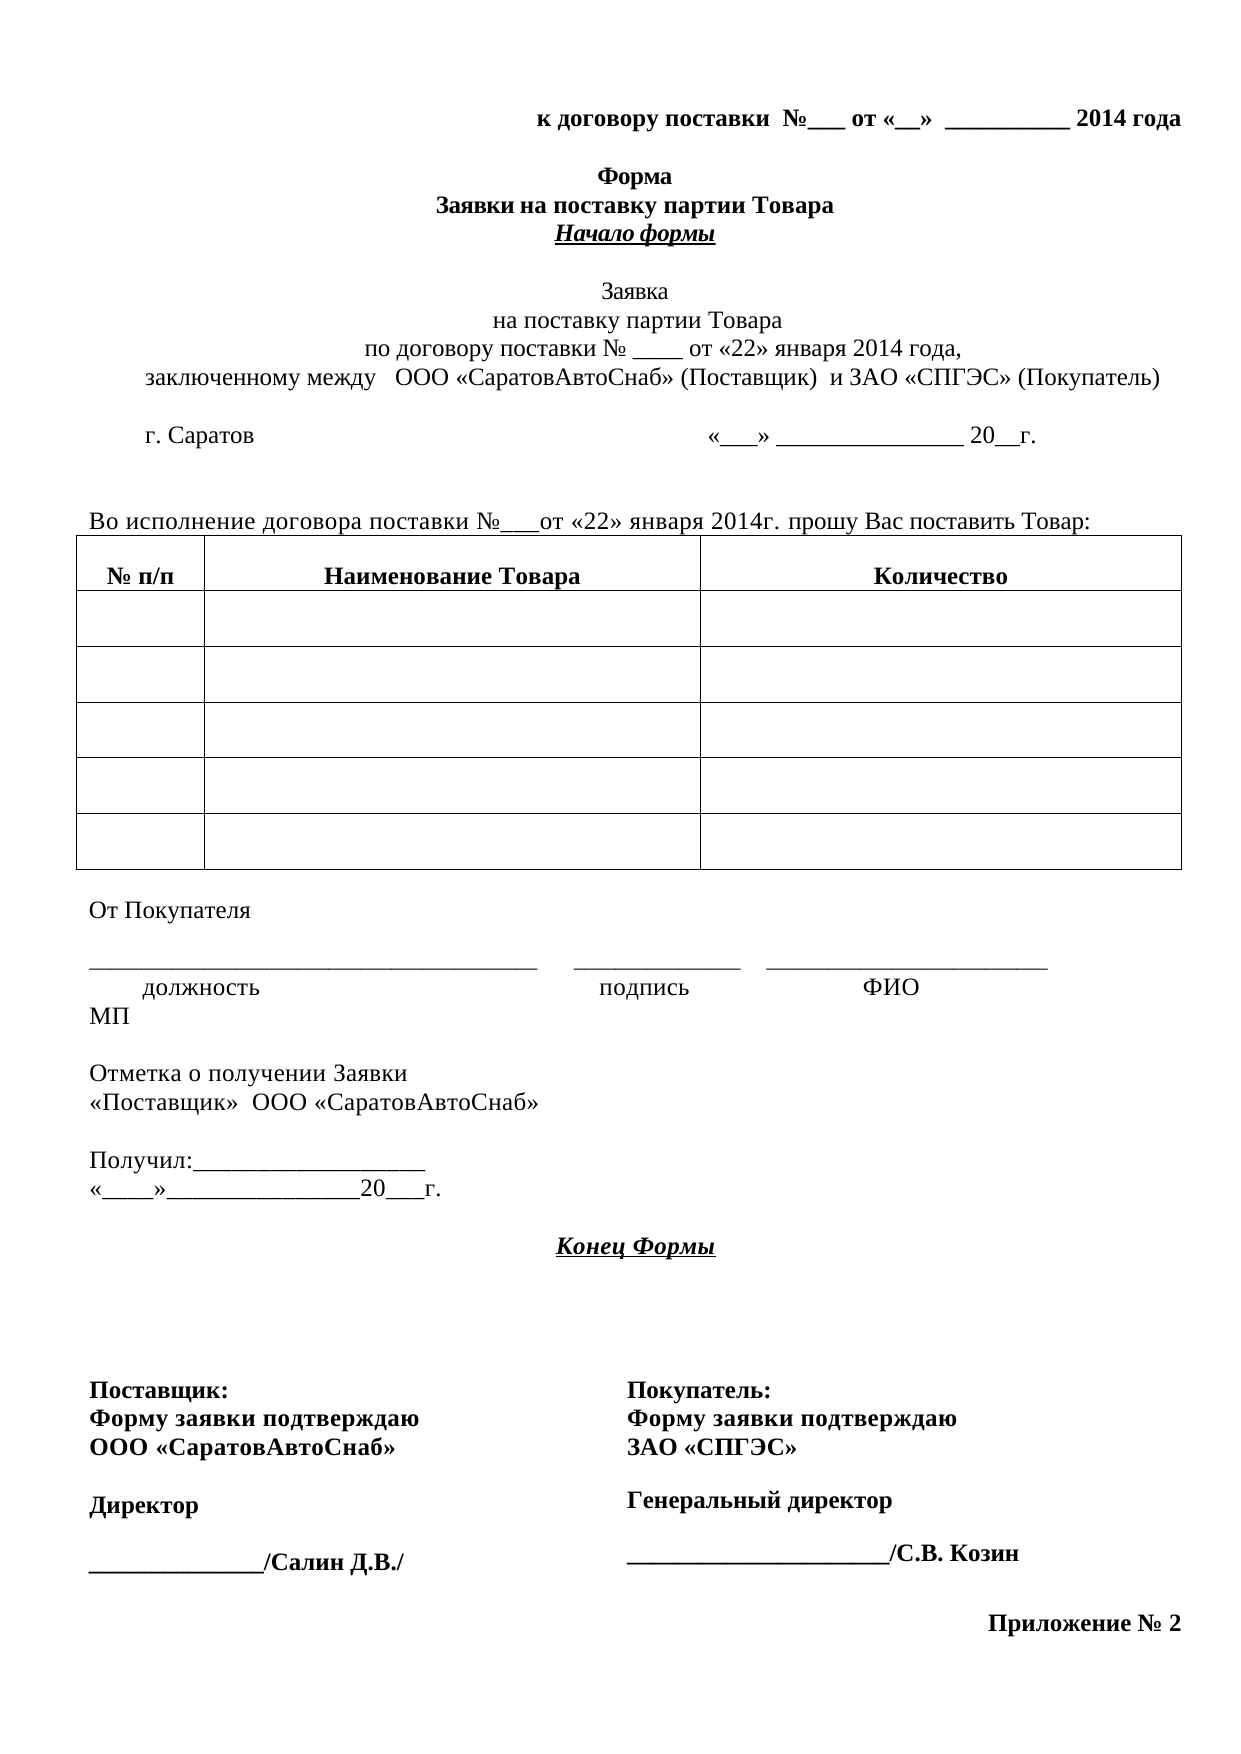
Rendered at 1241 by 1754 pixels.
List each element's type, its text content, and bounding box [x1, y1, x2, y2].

text От Покупателя [89, 896, 1181, 924]
text Во исполнение договора поставки №___от «22» января 2014г. прошу Вас поставить Товар: [89, 506, 1181, 535]
text Начало формы [89, 218, 1181, 247]
table_cell [77, 758, 204, 813]
table_header Покупатель: Форму заявки подтверждаю ЗАО «СПГЭС» Генеральный директор _____________________/С.В. Козин [615, 1375, 1111, 1608]
text по договору поставки № ____ от «22» января 2014 года, [89, 333, 1181, 362]
text Заявки на поставку партии Товара [89, 190, 1181, 218]
text Форма [89, 161, 1181, 190]
table_cell [205, 591, 700, 646]
table_header № п/п [77, 536, 204, 590]
table_cell [701, 758, 1181, 813]
table_cell [77, 703, 204, 757]
text Отметка о получении Заявки [89, 1058, 1181, 1087]
table_cell [77, 591, 204, 646]
text г. Саратов «___» _______________ 20__г. [89, 420, 1181, 448]
text к договору поставки №___ от «__» __________ 2014 года [89, 103, 1181, 132]
text «____»_______________20___г. [89, 1173, 1181, 1202]
text Приложение № 2 [89, 1608, 1181, 1637]
table_cell [77, 814, 204, 868]
text «Поставщик» ООО «СаратовАвтоСнаб» [89, 1087, 1181, 1116]
table_header Наименование Товара [205, 536, 700, 590]
text заключенному между ООО «СаратовАвтоСнаб» (Поставщик) и ЗАО «СПГЭС» (Покупатель) [89, 362, 1181, 391]
text на поставку партии Товара [89, 305, 1181, 333]
table_header Поставщик: Форму заявки подтверждаю ООО «СаратовАвтоСнаб» Директор ______________/Салин Д.В./ [78, 1375, 615, 1608]
table_header Количество [701, 536, 1181, 590]
text Конец Формы [89, 1231, 1181, 1260]
table_cell [205, 703, 700, 757]
table_cell [701, 814, 1181, 868]
text ___________________________________________ ________________ ___________________________ [89, 948, 1181, 972]
text Заявка [89, 276, 1181, 305]
table_cell [205, 814, 700, 868]
text Получил:__________________ [89, 1145, 1181, 1173]
table_cell [701, 647, 1181, 702]
table_cell [701, 591, 1181, 646]
text МП [89, 1001, 1181, 1030]
text должность подпись ФИО [89, 972, 1181, 1001]
table_cell [77, 647, 204, 702]
table_cell [205, 647, 700, 702]
table_cell [205, 758, 700, 813]
table_cell [701, 703, 1181, 757]
